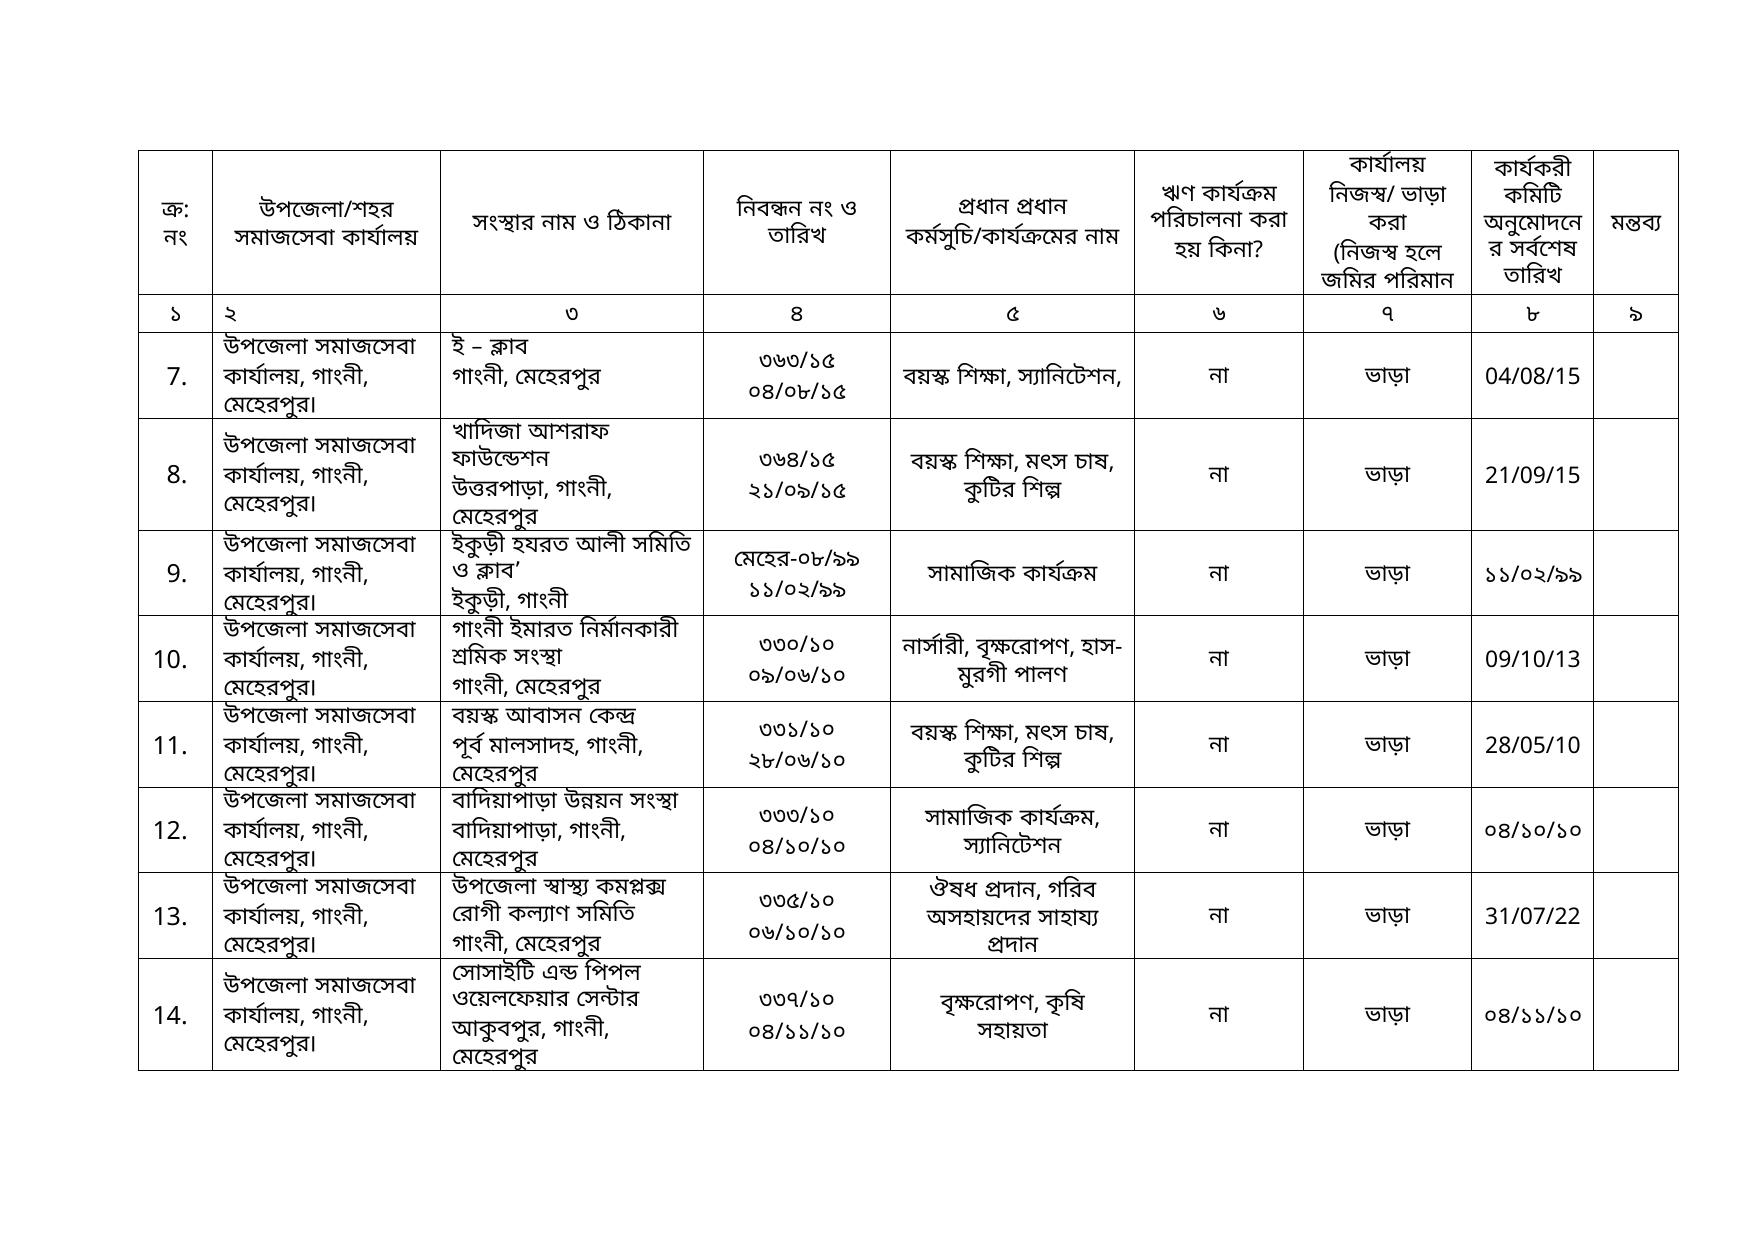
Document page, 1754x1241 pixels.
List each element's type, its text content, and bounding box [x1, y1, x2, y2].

table_cell ভাড়া [1304, 959, 1471, 1070]
table_cell ৯ [1594, 295, 1678, 332]
table_cell বয়স্ক আবাসন কেন্দ্র পূর্ব মালসাদহ, গাংনী, মেহেরপুর [441, 702, 703, 787]
table_cell উপজেলা সমাজসেবা কার্যালয়, গাংনী, মেহেরপুর। [213, 531, 440, 615]
table_cell ৩৬৪/১৫ ২১/০৯/১৫ [704, 419, 890, 530]
table_cell [1594, 702, 1678, 787]
table_cell না [1135, 531, 1303, 615]
table_cell ঔষধ প্রদান, গরিব অসহায়দের সাহায্য প্রদান [891, 873, 1134, 958]
table_cell না [1135, 419, 1303, 530]
table_cell ৭ [1304, 295, 1471, 332]
table_cell উপজেলা সমাজসেবা কার্যালয়, গাংনী, মেহেরপুর। [213, 333, 440, 417]
table_cell [1594, 788, 1678, 872]
table_header নিবন্ধন নং ও তারিখ [704, 151, 890, 293]
table_cell বাদিয়াপাড়া উন্নয়ন সংস্থা বাদিয়াপাড়া, গাংনী, মেহেরপুর [441, 788, 703, 872]
table_cell উপজেলা সমাজসেবা কার্যালয়, গাংনী, মেহেরপুর। [213, 873, 440, 958]
table_cell সোসাইটি এন্ড পিপল ওয়েলফেয়ার সেন্টার আকুবপুর, গাংনী, মেহেরপুর [441, 959, 703, 1070]
table_cell [1594, 419, 1678, 530]
table_cell ৫ [891, 295, 1134, 332]
table_cell উপজেলা সমাজসেবা কার্যালয়, গাংনী, মেহেরপুর। [213, 616, 440, 701]
table_cell ০৪/১১/১০ [1472, 959, 1593, 1070]
table_cell উপজেলা স্বাস্থ্য কমপ্লক্স রোগী কল্যাণ সমিতি গাংনী, মেহেরপুর [441, 873, 703, 958]
table_cell সামাজিক কার্যক্রম [891, 531, 1134, 615]
table_cell মেহের-০৮/৯৯ ১১/০২/৯৯ [704, 531, 890, 615]
table_cell ইকুড়ী হযরত আলী সমিতি ও ক্লাব’ ইকুড়ী, গাংনী [441, 531, 703, 615]
table_cell [1594, 873, 1678, 958]
table_cell [139, 616, 212, 701]
table_header উপজেলা/শহর সমাজসেবা কার্যালয় [213, 151, 440, 293]
table_cell ৩৩৫/১০ ০৬/১০/১০ [704, 873, 890, 958]
table_cell ভাড়া [1304, 419, 1471, 530]
table_cell ১ [139, 295, 212, 332]
table_cell 31/07/22 [1472, 873, 1593, 958]
table_cell ৩ [441, 295, 703, 332]
table_cell [139, 419, 212, 530]
table_cell ভাড়া [1304, 702, 1471, 787]
table_cell ১১/০২/৯৯ [1472, 531, 1593, 615]
table_header সংস্থার নাম ও ঠিকানা [441, 151, 703, 293]
table_cell 28/05/10 [1472, 702, 1593, 787]
table_cell ৩৩৭/১০ ০৪/১১/১০ [704, 959, 890, 1070]
table_cell 21/09/15 [1472, 419, 1593, 530]
table_cell সামাজিক কার্যক্রম, স্যানিটেশন [891, 788, 1134, 872]
table_cell না [1135, 788, 1303, 872]
table_cell ভাড়া [1304, 788, 1471, 872]
table_cell নার্সারী, বৃক্ষরোপণ, হাস- মুরগী পালণ [891, 616, 1134, 701]
table_cell ই – ক্লাব গাংনী, মেহেরপুর [441, 333, 703, 417]
table_cell বয়স্ক শিক্ষা, স্যানিটেশন, [891, 333, 1134, 417]
table_cell ৬ [1135, 295, 1303, 332]
table_cell [139, 333, 212, 417]
table_cell ৩৩৩/১০ ০৪/১০/১০ [704, 788, 890, 872]
table_cell বয়স্ক শিক্ষা, মৎস চাষ, কুটির শিল্প [891, 419, 1134, 530]
table_cell [139, 702, 212, 787]
table_cell [1594, 333, 1678, 417]
table_cell না [1135, 333, 1303, 417]
table_cell খাদিজা আশরাফ ফাউন্ডেশন উত্তরপাড়া, গাংনী, মেহেরপুর [441, 419, 703, 530]
table_cell [1594, 959, 1678, 1070]
table_header ক্র: নং [139, 151, 212, 293]
table_cell ভাড়া [1304, 333, 1471, 417]
table_cell উপজেলা সমাজসেবা কার্যালয়, গাংনী, মেহেরপুর। [213, 702, 440, 787]
table_cell [139, 959, 212, 1070]
table_cell না [1135, 959, 1303, 1070]
table_cell [139, 873, 212, 958]
table_cell [139, 531, 212, 615]
table_cell [139, 788, 212, 872]
table_header কার্যকরী কমিটি অনুমোদনের সর্বশেষ তারিখ [1472, 151, 1593, 293]
table_header কার্যালয় নিজস্ব/ ভাড়া করা (নিজস্ব হলে জমির পরিমান [1304, 151, 1471, 293]
table_header মন্তব্য [1594, 151, 1678, 293]
table_cell না [1135, 616, 1303, 701]
table_cell ভাড়া [1304, 873, 1471, 958]
table_cell উপজেলা সমাজসেবা কার্যালয়, গাংনী, মেহেরপুর। [213, 788, 440, 872]
table_cell ৮ [1472, 295, 1593, 332]
table_cell [1594, 531, 1678, 615]
table_cell ভাড়া [1304, 616, 1471, 701]
table_cell বয়স্ক শিক্ষা, মৎস চাষ, কুটির শিল্প [891, 702, 1134, 787]
table_cell ভাড়া [1304, 531, 1471, 615]
table_cell গাংনী ইমারত নির্মানকারী শ্রমিক সংস্থা গাংনী, মেহেরপুর [441, 616, 703, 701]
table_cell ২ [213, 295, 440, 332]
table_cell ০৪/১০/১০ [1472, 788, 1593, 872]
table_header ঋণ কার্যক্রম পরিচালনা করা হয় কিনা? [1135, 151, 1303, 293]
table_cell 09/10/13 [1472, 616, 1593, 701]
table_cell ৩৩০/১০ ০৯/০৬/১০ [704, 616, 890, 701]
table_cell উপজেলা সমাজসেবা কার্যালয়, গাংনী, মেহেরপুর। [213, 419, 440, 530]
table_header প্রধান প্রধান কর্মসুচি/কার্যক্রমের নাম [891, 151, 1134, 293]
table_cell বৃক্ষরোপণ, কৃষি সহায়তা [891, 959, 1134, 1070]
table_cell ৪ [704, 295, 890, 332]
table_cell না [1135, 702, 1303, 787]
table_cell [1594, 616, 1678, 701]
table_cell ৩৩১/১০ ২৮/০৬/১০ [704, 702, 890, 787]
table_cell উপজেলা সমাজসেবা কার্যালয়, গাংনী, মেহেরপুর। [213, 959, 440, 1070]
table_cell ৩৬৩/১৫ ০৪/০৮/১৫ [704, 333, 890, 417]
table_cell না [1135, 873, 1303, 958]
table_cell 04/08/15 [1472, 333, 1593, 417]
